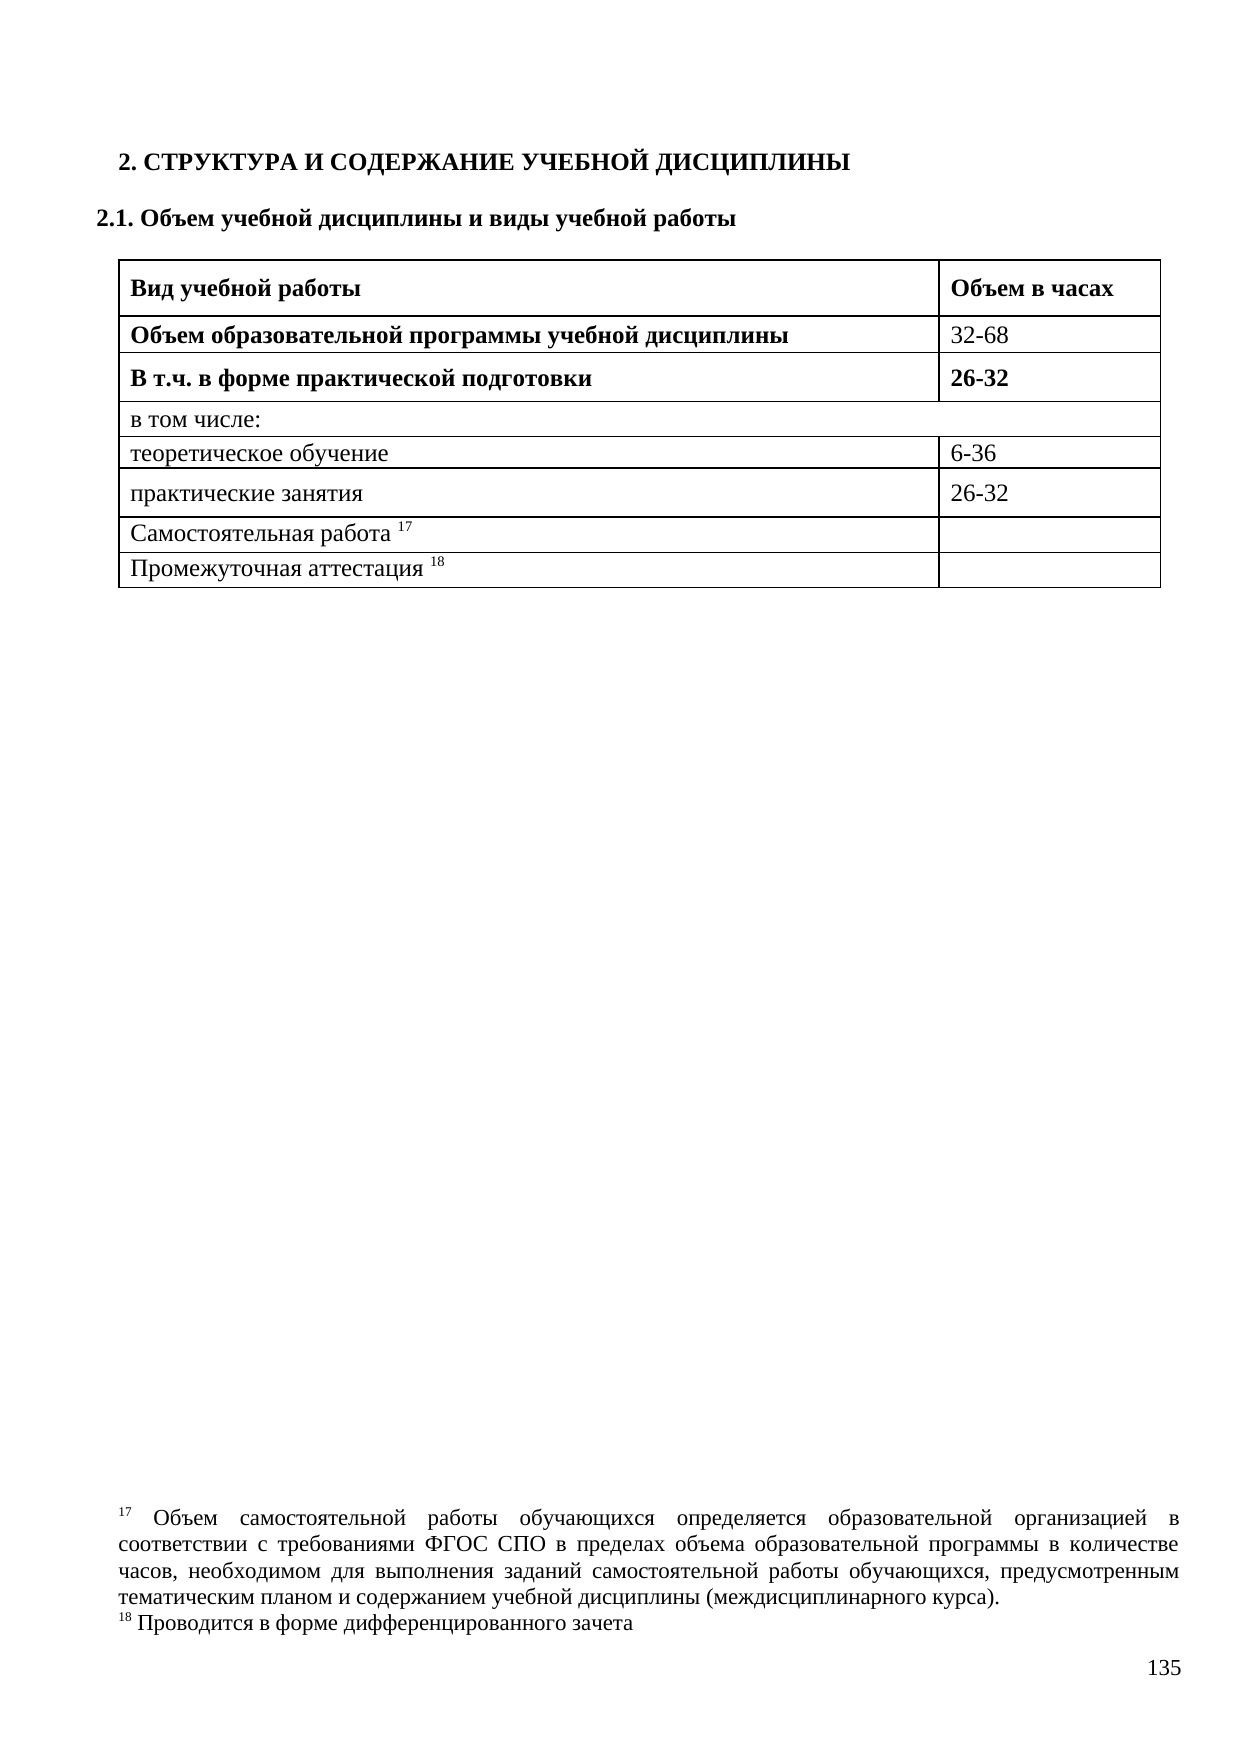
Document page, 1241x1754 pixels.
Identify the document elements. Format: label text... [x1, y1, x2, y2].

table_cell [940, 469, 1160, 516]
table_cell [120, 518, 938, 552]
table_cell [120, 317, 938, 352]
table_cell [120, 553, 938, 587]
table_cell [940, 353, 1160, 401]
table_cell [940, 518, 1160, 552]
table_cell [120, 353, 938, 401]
text 2.1. Объем учебной дисциплины и виды учебной работы [96, 205, 1181, 232]
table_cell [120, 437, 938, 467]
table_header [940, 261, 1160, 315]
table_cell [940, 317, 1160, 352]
text 2. СТРУКТУРА И СОДЕРЖАНИЕ УЧЕБНОЙ ДИСЦИПЛИНЫ [118, 147, 1181, 176]
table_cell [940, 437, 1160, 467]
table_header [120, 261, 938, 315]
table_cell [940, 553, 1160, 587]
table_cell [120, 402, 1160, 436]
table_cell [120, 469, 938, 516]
